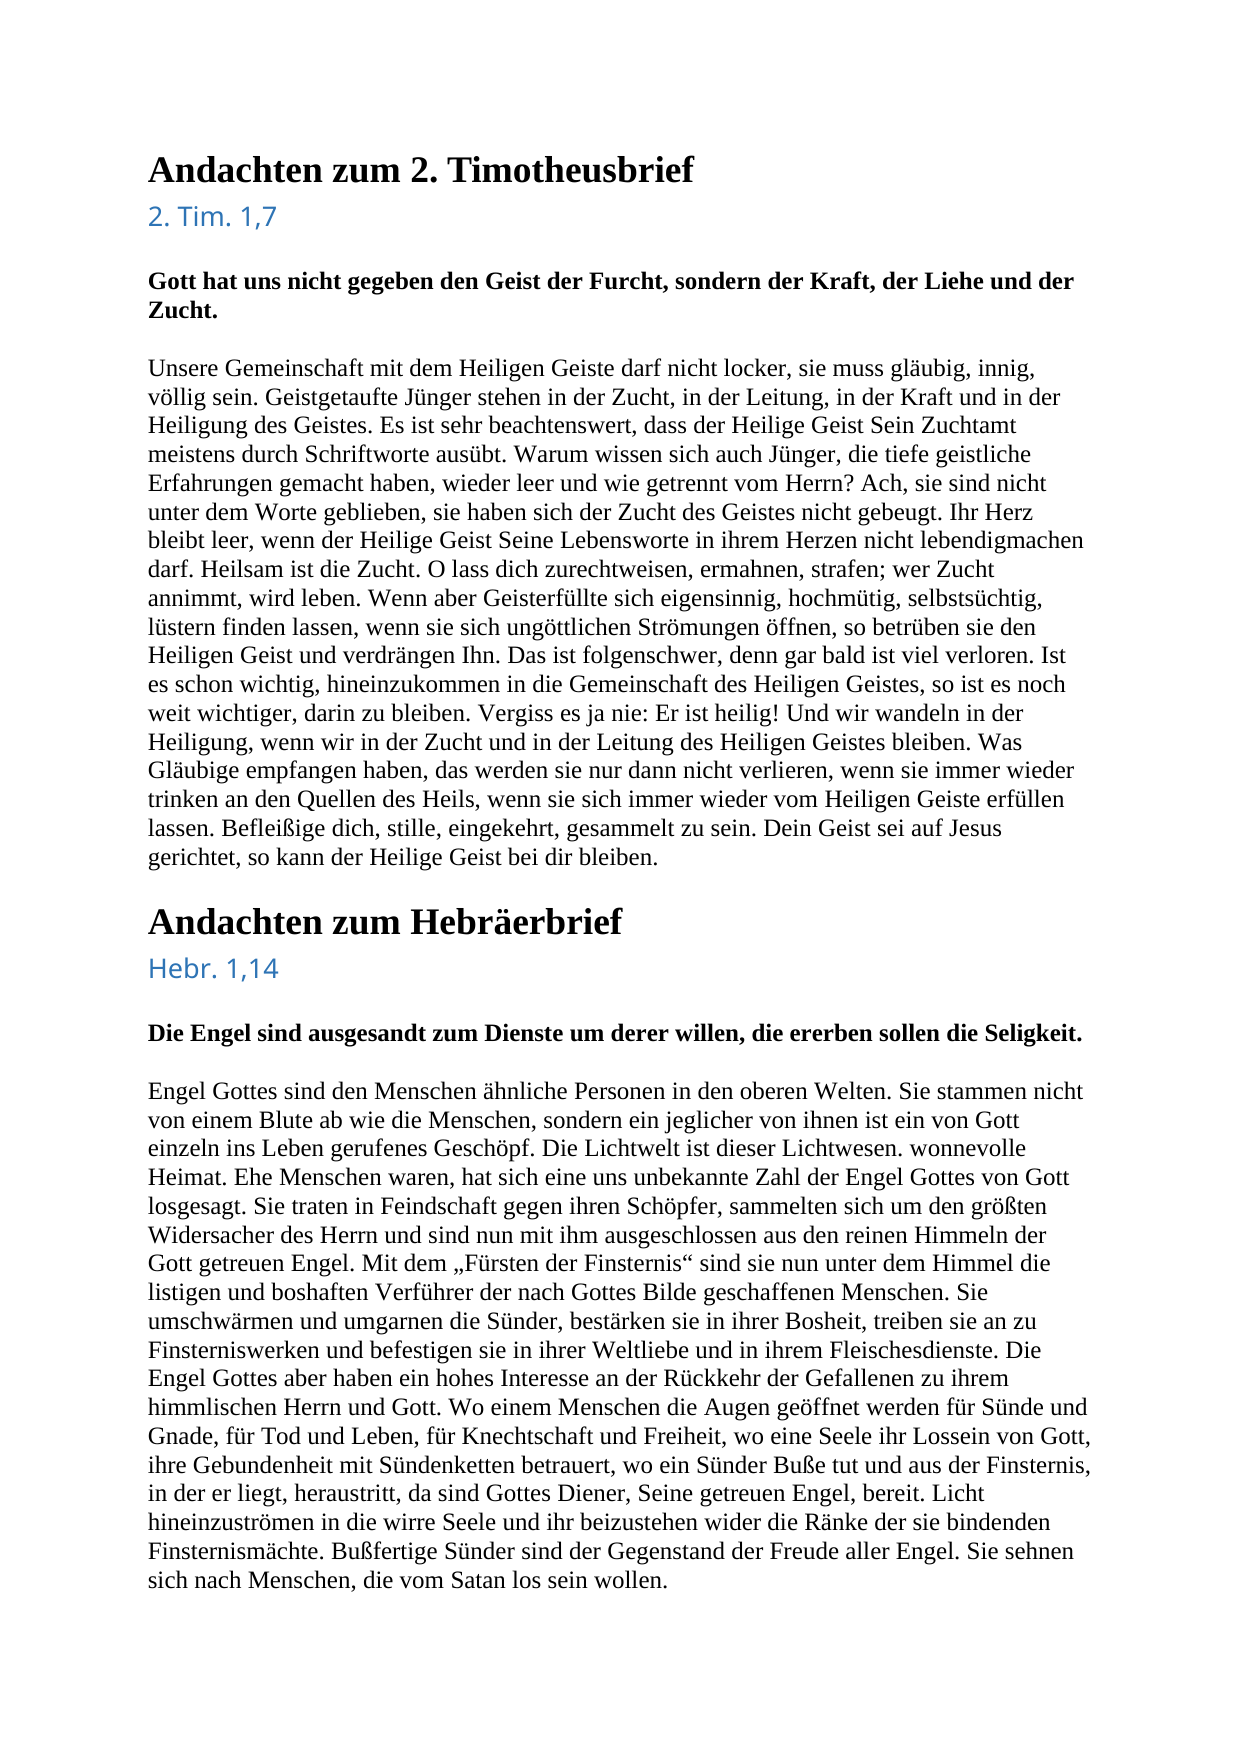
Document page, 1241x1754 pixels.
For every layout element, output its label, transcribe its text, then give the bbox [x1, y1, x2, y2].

text Engel Gottes sind den Menschen ähnliche Personen in den oberen Welten. Sie stammen nicht von einem Blute ab wie die Menschen, sondern ein jeglicher von ihnen ist ein von Gott einzeln ins Leben gerufenes Geschöpf. Die Lichtwelt ist dieser Lichtwesen. wonnevolle Heimat. Ehe Menschen waren, hat sich eine uns unbekannte Zahl der Engel Gottes von Gott losgesagt. Sie traten in Feindschaft gegen ihren Schöpfer, sammelten sich um den größten Widersacher des Herrn und sind nun mit ihm ausgeschlossen aus den reinen Himmeln der Gott getreuen Engel. Mit dem „Fürsten der Finsternis“ sind sie nun unter dem Himmel die listigen und boshaften Verführer der nach Gottes Bilde geschaffenen Menschen. Sie umschwärmen und umgarnen die Sünder, bestärken sie in ihrer Bosheit, treiben sie an zu Finsterniswerken und befestigen sie in ihrer Weltliebe und in ihrem Fleischesdienste. Die Engel Gottes aber haben ein hohes Interesse an der Rückkehr der Gefallenen zu ihrem himmlischen Herrn und Gott. Wo einem Menschen die Augen geöffnet werden für Sünde und Gnade, für Tod und Leben, für Knechtschaft und Freiheit, wo eine Seele ihr Lossein von Gott, ihre Gebundenheit mit Sündenketten betrauert, wo ein Sünder Buße tut und aus der Finsternis, in der er liegt, heraustritt, da sind Gottes Diener, Seine getreuen Engel, bereit. Licht hineinzuströmen in die wirre Seele und ihr beizustehen wider die Ränke der sie bindenden Finsternismächte. Bußfertige Sünder sind der Gegenstand der Freude aller Engel. Sie sehnen sich nach Menschen, die vom Satan los sein wollen. [148, 1076, 1093, 1593]
text Unsere Gemeinschaft mit dem Heiligen Geiste darf nicht locker, sie muss gläubig, innig, völlig sein. Geistgetaufte Jünger stehen in der Zucht, in der Leitung, in der Kraft und in der Heiligung des Geistes. Es ist sehr beachtenswert, dass der Heilige Geist Sein Zuchtamt meistens durch Schriftworte ausübt. Warum wissen sich auch Jünger, die tiefe geistliche Erfahrungen gemacht haben, wieder leer und wie getrennt vom Herrn? Ach, sie sind nicht unter dem Worte geblieben, sie haben sich der Zucht des Geistes nicht gebeugt. Ihr Herz bleibt leer, wenn der Heilige Geist Seine Lebensworte in ihrem Herzen nicht lebendigmachen darf. Heilsam ist die Zucht. O lass dich zurechtweisen, ermahnen, strafen; wer Zucht annimmt, wird leben. Wenn aber Geisterfüllte sich eigensinnig, hochmütig, selbstsüchtig, lüstern finden lassen, wenn sie sich ungöttlichen Strömungen öffnen, so betrüben sie den Heiligen Geist und verdrängen Ihn. Das ist folgenschwer, denn gar bald ist viel verloren. Ist es schon wichtig, hineinzukommen in die Gemeinschaft des Heiligen Geistes, so ist es noch weit wichtiger, darin zu bleiben. Vergiss es ja nie: Er ist heilig! Und wir wandeln in der Heiligung, wenn wir in der Zucht und in der Leitung des Heiligen Geistes bleiben. Was Gläubige empfangen haben, das werden sie nur dann nicht verlieren, wenn sie immer wieder trinken an den Quellen des Heils, wenn sie sich immer wieder vom Heiligen Geiste erfüllen lassen. Befleißige dich, stille, eingekehrt, gesammelt zu sein. Dein Geist sei auf Jesus gerichtet, so kann der Heilige Geist bei dir bleiben. [148, 353, 1093, 870]
text Die Engel sind ausgesandt zum Dienste um derer willen, die ererben sollen die Seligkeit. [148, 1018, 1093, 1047]
subtitle Andachten zum Hebräerbrief [148, 899, 1093, 943]
text Gott hat uns nicht gegeben den Geist der Furcht, sondern der Kraft, der Liehe und der Zucht. [148, 266, 1093, 324]
subtitle Hebr. 1,14 [148, 949, 1093, 986]
subtitle 2. Tim. 1,7 [148, 197, 1093, 234]
subtitle Andachten zum 2. Timotheusbrief [148, 148, 1093, 191]
